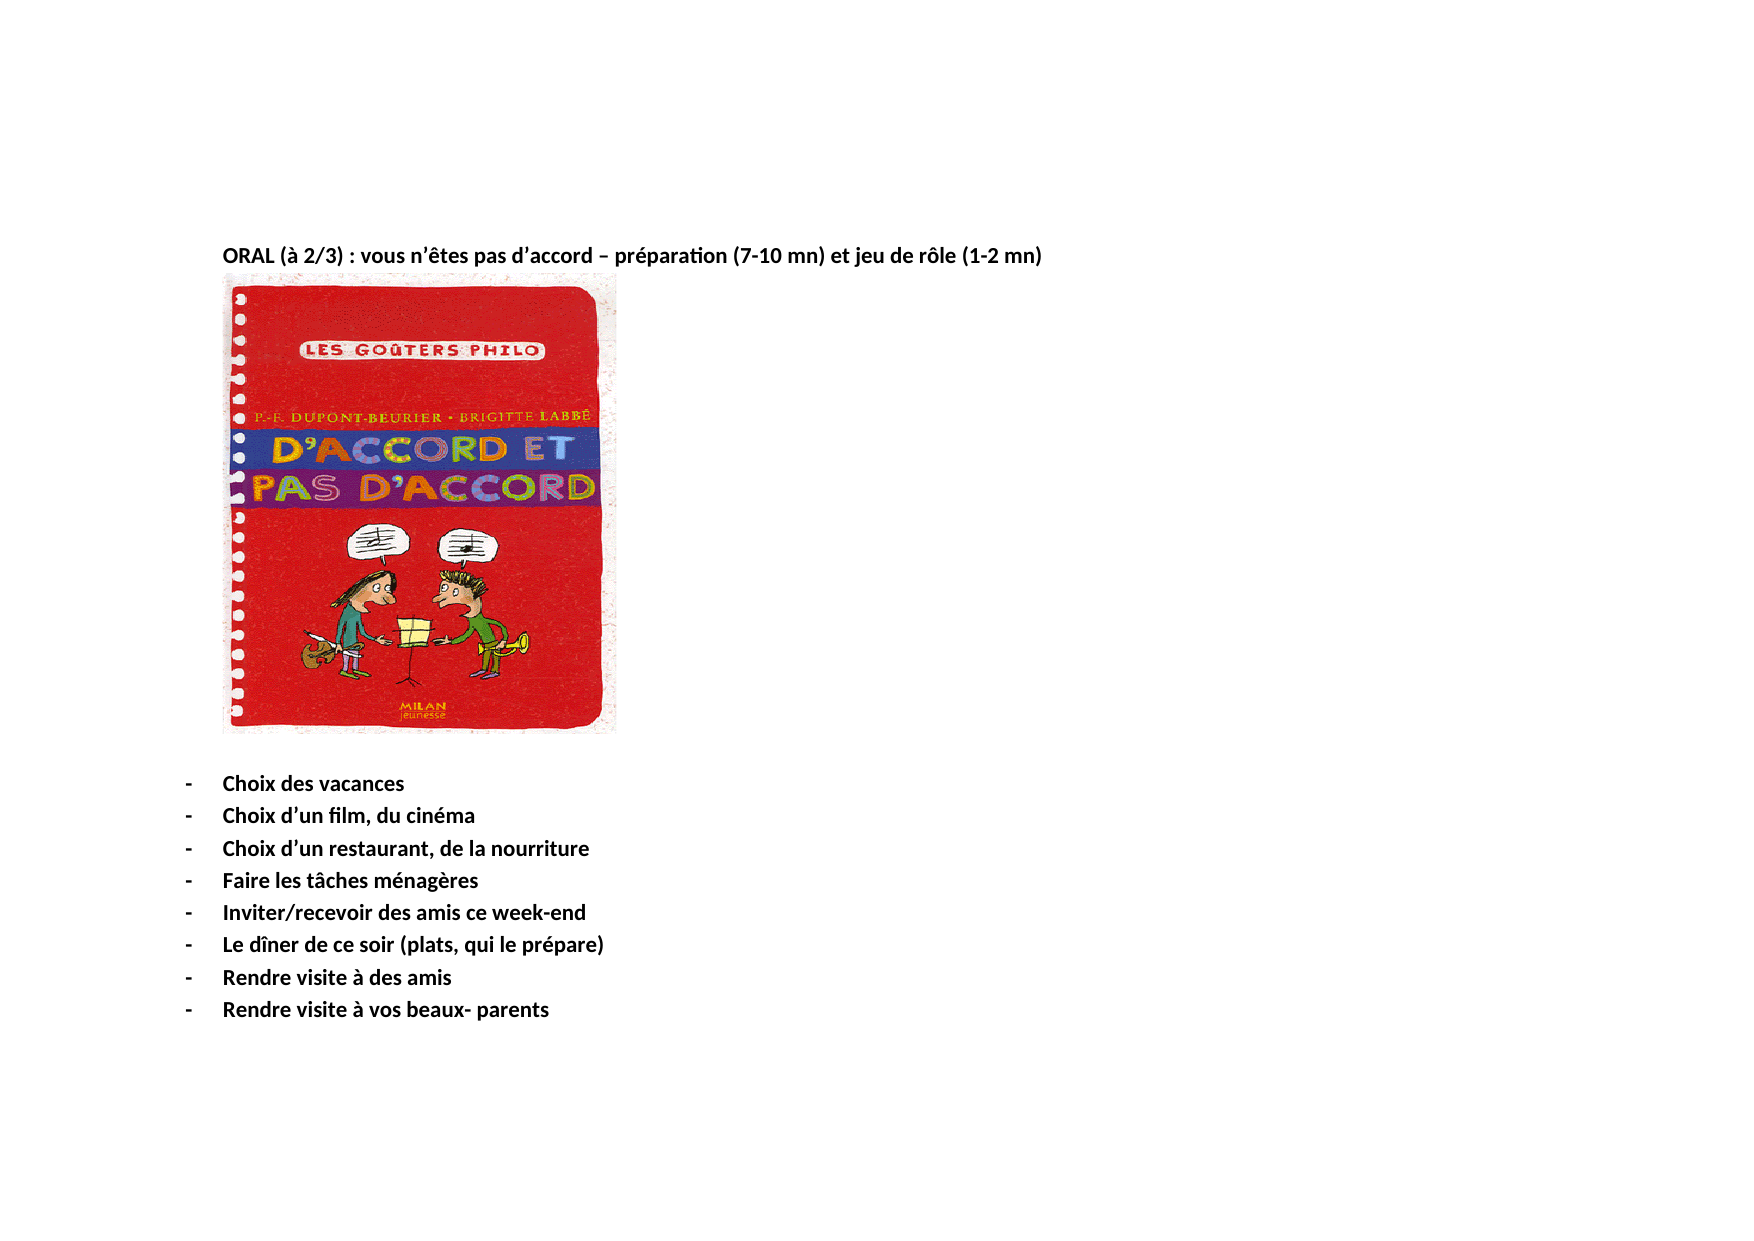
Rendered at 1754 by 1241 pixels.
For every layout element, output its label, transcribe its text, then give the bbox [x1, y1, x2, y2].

list Rendre visite à vos beaux- parents [185, 995, 1606, 1023]
list Choix d’un film, du cinéma [185, 802, 1606, 830]
list Choix des vacances [185, 769, 1606, 797]
list Choix d’un restaurant, de la nourriture [185, 834, 1606, 862]
list Faire les tâches ménagères [185, 866, 1606, 894]
list Rendre visite à des amis [185, 963, 1606, 991]
list ORAL (à 2/3) : vous n’êtes pas d’accord – préparation (7-10 mn) et jeu de rôle (1-2 mn) [223, 242, 1606, 269]
list Le dîner de ce soir (plats, qui le prépare) [185, 930, 1606, 958]
picture [222, 273, 617, 734]
list Inviter/recevoir des amis ce week-end [185, 898, 1606, 926]
